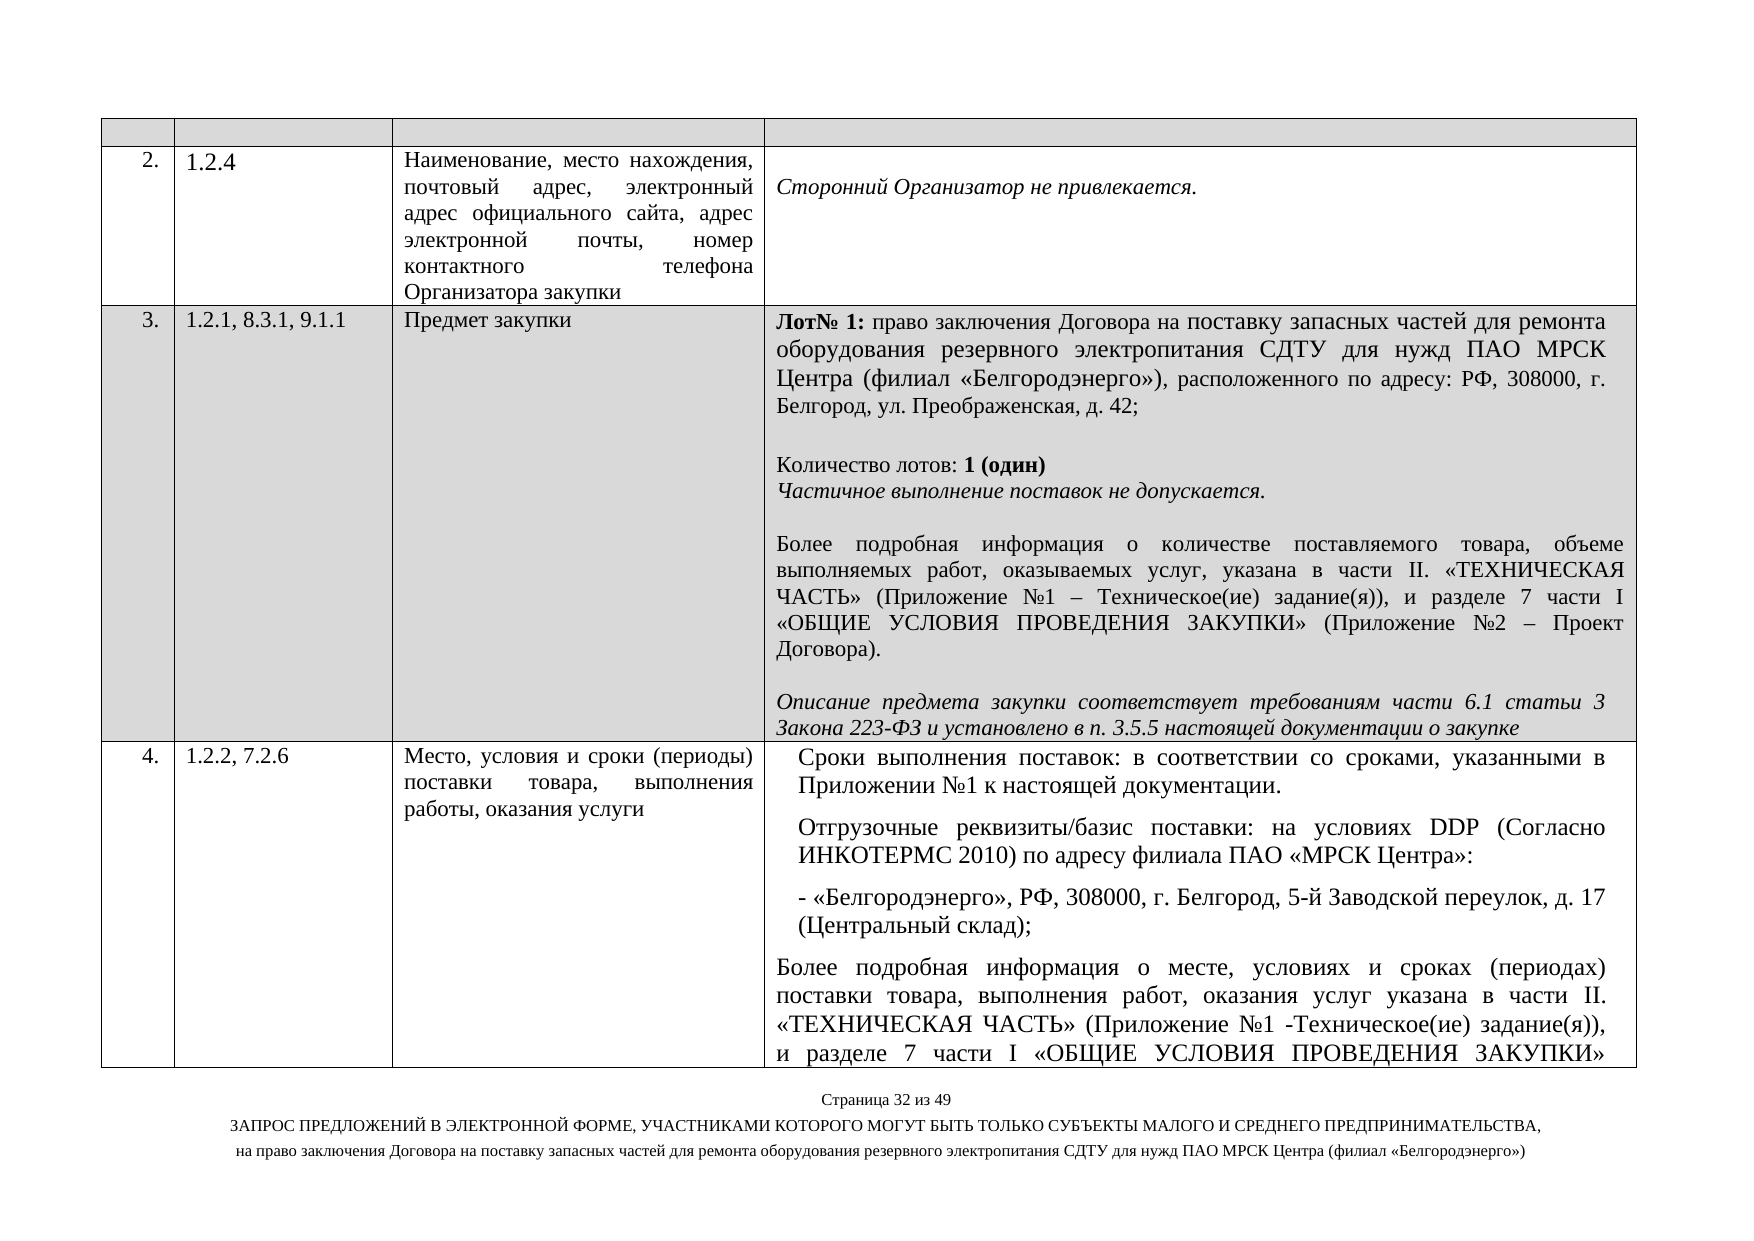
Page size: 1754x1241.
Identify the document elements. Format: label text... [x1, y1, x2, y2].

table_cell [765, 742, 1636, 1067]
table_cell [393, 119, 764, 146]
table_cell Лот№ 1: право заключения Договора на поставку запасных частей для ремонта оборудования резервного электропитания СДТУ для нужд ПАО МРСК Центра (филиал «Белгородэнерго»), расположенного по адресу: РФ, 308000, г. Белгород, ул. Преображенская, д. 42; Количество лотов: 1 (один) Частичное выполнение поставок не допускается. Более подробная информация о количестве поставляемого товара, объеме выполняемых работ, оказываемых услуг, указана в части II. «ТЕХНИЧЕСКАЯ ЧАСТЬ» (Приложение №1 – Техническое(ие) задание(я)), и разделе 7 части I «ОБЩИЕ УСЛОВИЯ ПРОВЕДЕНИЯ ЗАКУПКИ» (Приложение №2 – Проект Договора). Описание предмета закупки соответствует требованиям части 6.1 статьи 3 Закона 223-ФЗ и установлено в п. 3.5.5 настоящей документации о закупке [765, 306, 1636, 741]
table_cell Предмет закупки [393, 306, 764, 741]
table_cell 1.2.1 [175, 119, 392, 146]
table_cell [393, 742, 764, 1067]
table_cell Сторонний Организатор не привлекается. [765, 147, 1636, 305]
table_cell [102, 306, 174, 741]
table_cell Наименование, место нахождения, почтовый адрес, электронный адрес официального сайта, адрес электронной почты, номер контактного телефона Организатора закупки [393, 147, 764, 305]
table_cell [102, 147, 174, 305]
table_cell 1.2.2, 7.2.6 [175, 742, 392, 1067]
table_cell [102, 119, 174, 146]
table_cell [765, 119, 1636, 146]
table_cell 1.2.4 [175, 147, 392, 305]
table_cell [102, 742, 174, 1067]
table_cell 1.2.1, 8.3.1, 9.1.1 [175, 306, 392, 741]
